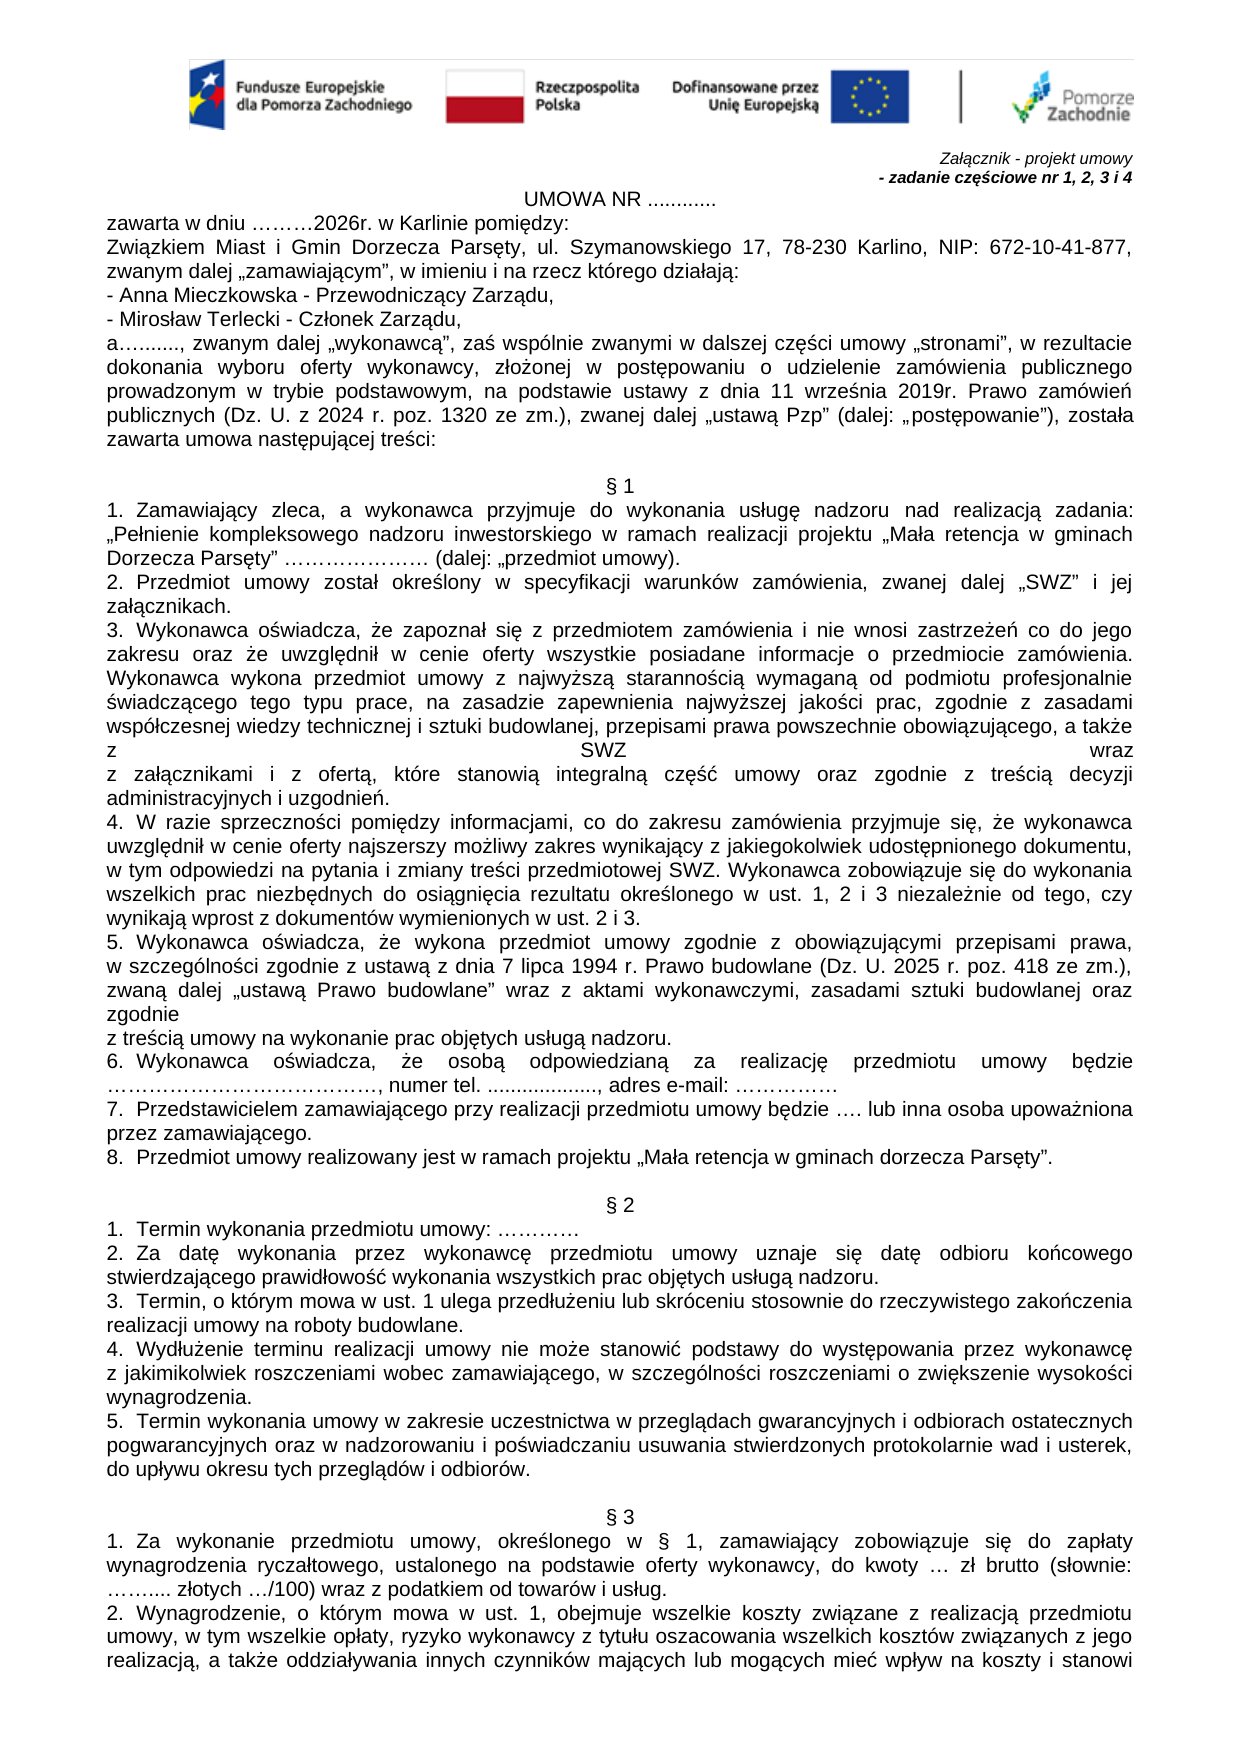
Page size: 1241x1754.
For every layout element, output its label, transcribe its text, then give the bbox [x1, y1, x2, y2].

list Przedmiot umowy został określony w specyfikacji warunków zamówienia, zwanej dalej „SWZ” i jej załącznikach. [106, 570, 1134, 618]
text § 3 [106, 1504, 1134, 1528]
list Zamawiający zleca, a wykonawca przyjmuje do wykonania usługę nadzoru nad realizacją zadania: „Pełnienie kompleksowego nadzoru inwestorskiego w ramach realizacji projektu „Mała retencja w gminach Dorzecza Parsęty” ………………… (dalej: „przedmiot umowy). [106, 498, 1134, 570]
text UMOWA NR ............ [106, 187, 1134, 211]
list Wykonawca oświadcza, że osobą odpowiedzianą za realizację przedmiotu umowy będzie …………………………………, numer tel. ..................., adres e-mail: …………… [106, 1049, 1134, 1097]
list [106, 1600, 1134, 1672]
text - Anna Mieczkowska - Przewodniczący Zarządu, [106, 283, 1134, 307]
picture [188, 59, 1134, 130]
list Przedmiot umowy realizowany jest w ramach projektu „Mała retencja w gminach dorzecza Parsęty”. [106, 1145, 1134, 1169]
list Wykonawca oświadcza, że zapoznał się z przedmiotem zamówienia i nie wnosi zastrzeżeń co do jego zakresu oraz że uwzględnił w cenie oferty wszystkie posiadane informacje o przedmiocie zamówienia. Wykonawca wykona przedmiot umowy z najwyższą starannością wymaganą od podmiotu profesjonalnie świadczącego tego typu prace, na zasadzie zapewnienia najwyższej jakości prac, zgodnie z zasadami współczesnej wiedzy technicznej i sztuki budowlanej, przepisami prawa powszechnie obowiązującego, a także z SWZ wraz z załącznikami i z ofertą, które stanowią integralną część umowy oraz zgodnie z treścią decyzji administracyjnych i uzgodnień. [106, 618, 1134, 810]
text Załącznik - projekt umowy [106, 148, 1134, 168]
list Termin wykonania umowy w zakresie uczestnictwa w przeglądach gwarancyjnych i odbiorach ostatecznych pogwarancyjnych oraz w nadzorowaniu i poświadczaniu usuwania stwierdzonych protokolarnie wad i usterek, do upływu okresu tych przeglądów i odbiorów. [106, 1409, 1134, 1481]
list Za datę wykonania przez wykonawcę przedmiotu umowy uznaje się datę odbioru końcowego stwierdzającego prawidłowość wykonania wszystkich prac objętych usługą nadzoru. [106, 1241, 1134, 1289]
text § 1 [106, 474, 1134, 498]
text zawarta w dniu ………2026r. w Karlinie pomiędzy: [106, 211, 1134, 235]
list Za wykonanie przedmiotu umowy, określonego w § 1, zamawiający zobowiązuje się do zapłaty wynagrodzenia ryczałtowego, ustalonego na podstawie oferty wykonawcy, do kwoty … zł brutto (słownie: …….... złotych …/100) wraz z podatkiem od towarów i usług. [106, 1528, 1134, 1600]
list Wykonawca oświadcza, że wykona przedmiot umowy zgodnie z obowiązującymi przepisami prawa, w szczególności zgodnie z ustawą z dnia 7 lipca 1994 r. Prawo budowlane (Dz. U. 2025 r. poz. 418 ze zm.), zwaną dalej „ustawą Prawo budowlane” wraz z aktami wykonawczymi, zasadami sztuki budowlanej oraz zgodnie z treścią umowy na wykonanie prac objętych usługą nadzoru. [106, 929, 1134, 1049]
text Związkiem Miast i Gmin Dorzecza Parsęty, ul. Szymanowskiego 17, 78-230 Karlino, NIP: 672-10-41-877, zwanym dalej „zamawiającym”, w imieniu i na rzecz którego działają: [106, 235, 1134, 283]
text - zadanie częściowe nr 1, 2, 3 i 4 [106, 168, 1134, 187]
list W razie sprzeczności pomiędzy informacjami, co do zakresu zamówienia przyjmuje się, że wykonawca uwzględnił w cenie oferty najszerszy możliwy zakres wynikający z jakiegokolwiek udostępnionego dokumentu, w tym odpowiedzi na pytania i zmiany treści przedmiotowej SWZ. Wykonawca zobowiązuje się do wykonania wszelkich prac niezbędnych do osiągnięcia rezultatu określonego w ust. 1, 2 i 3 niezależnie od tego, czy wynikają wprost z dokumentów wymienionych w ust. 2 i 3. [106, 810, 1134, 929]
text a…......., zwanym dalej „wykonawcą”, zaś wspólnie zwanymi w dalszej części umowy „stronami”, w rezultacie dokonania wyboru oferty wykonawcy, złożonej w postępowaniu o udzielenie zamówienia publicznego prowadzonym w trybie podstawowym, na podstawie ustawy z dnia 11 września 2019r. Prawo zamówień publicznych (Dz. U. z 2024 r. poz. 1320 ze zm.), zwanej dalej „ustawą Pzp” (dalej: „postępowanie”), została zawarta umowa następującej treści: [106, 331, 1134, 450]
list Wydłużenie terminu realizacji umowy nie może stanowić podstawy do występowania przez wykonawcę z jakimikolwiek roszczeniami wobec zamawiającego, w szczególności roszczeniami o zwiększenie wysokości wynagrodzenia. [106, 1337, 1134, 1409]
list Termin wykonania przedmiotu umowy: ………… [106, 1217, 1134, 1241]
list Termin, o którym mowa w ust. 1 ulega przedłużeniu lub skróceniu stosownie do rzeczywistego zakończenia realizacji umowy na roboty budowlane. [106, 1289, 1134, 1337]
text § 2 [106, 1193, 1134, 1217]
text - Mirosław Terlecki - Członek Zarządu, [106, 307, 1134, 331]
list Przedstawicielem zamawiającego przy realizacji przedmiotu umowy będzie …. lub inna osoba upoważniona przez zamawiającego. [106, 1097, 1134, 1145]
